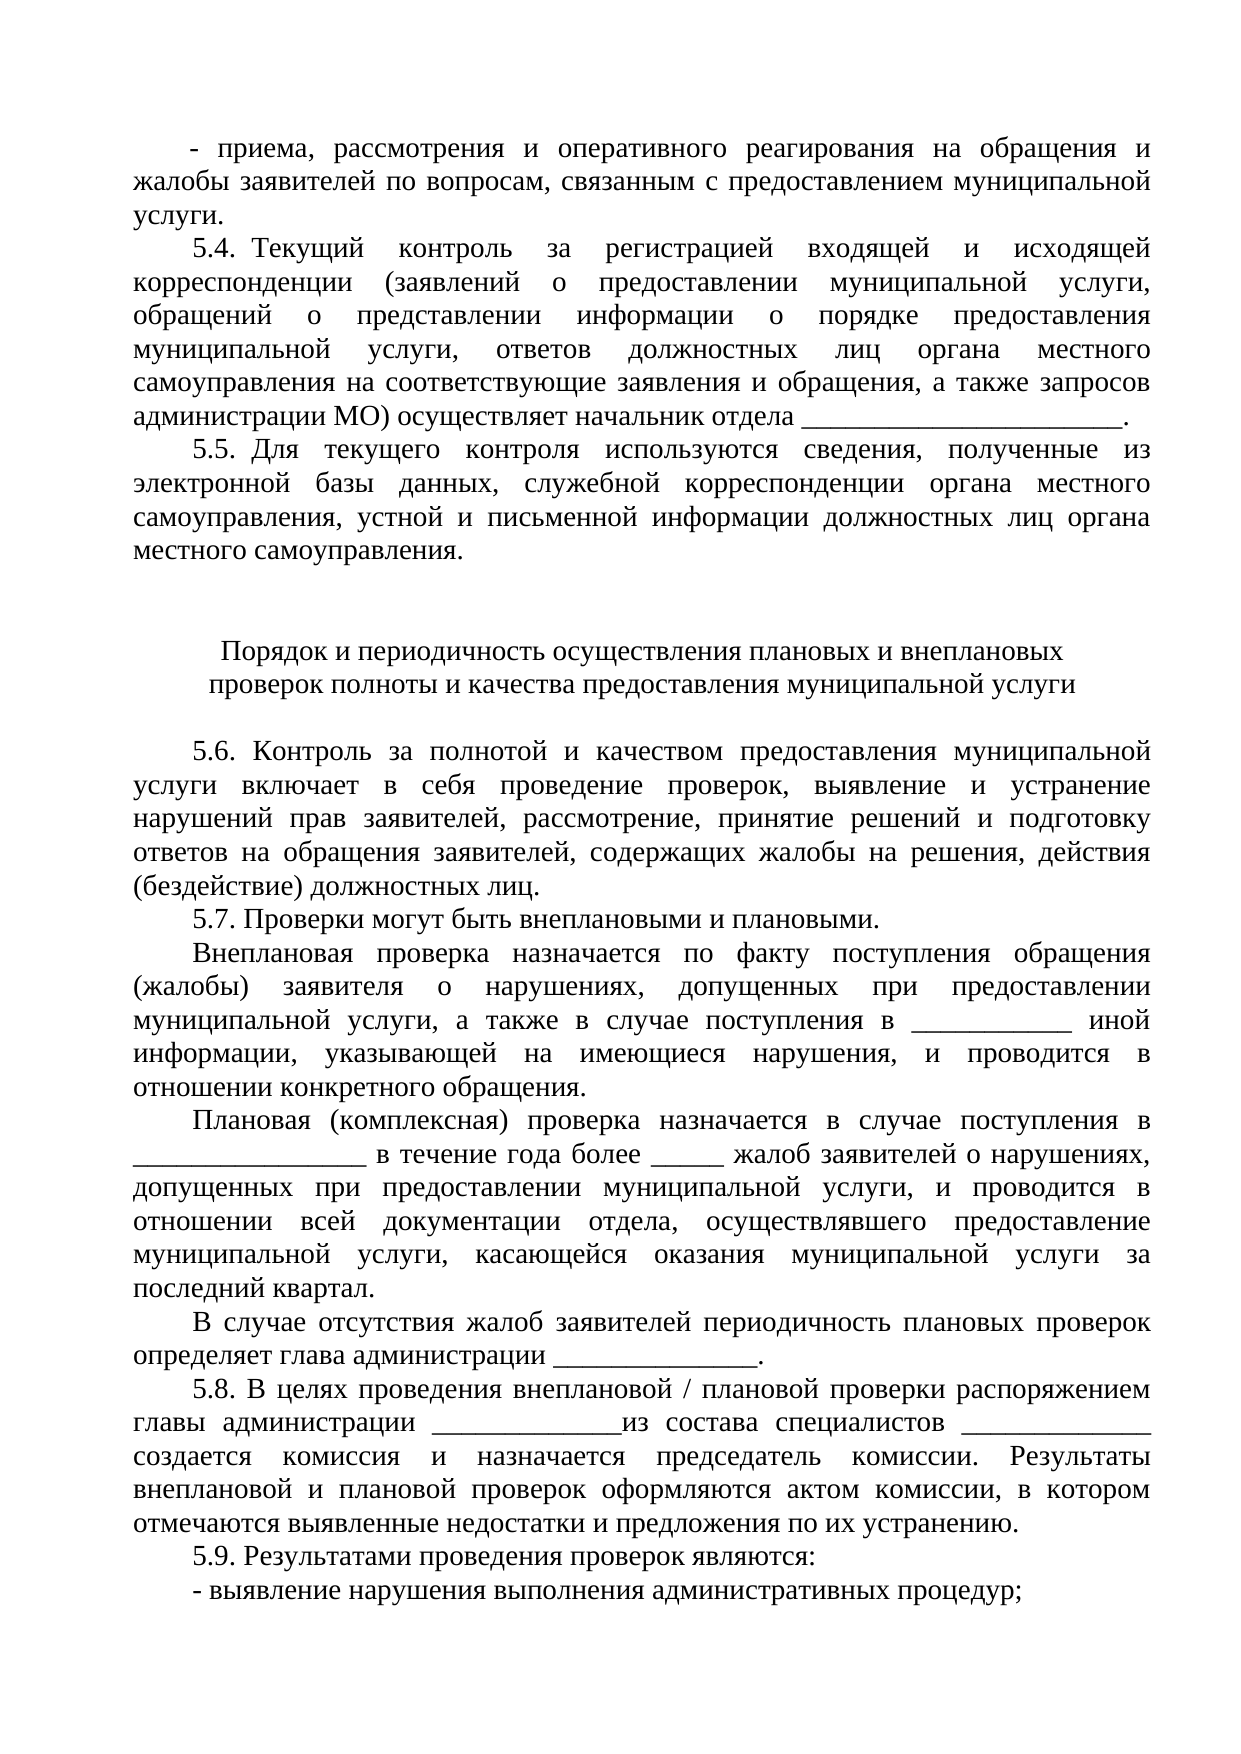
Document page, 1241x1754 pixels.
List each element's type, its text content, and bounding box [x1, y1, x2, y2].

text В случае отсутствия жалоб заявителей периодичность плановых проверок определяет глава администрации ______________. [133, 1304, 1152, 1371]
text 5.5. Для текущего контроля используются сведения, полученные из электронной базы данных, служебной корреспонденции органа местного самоуправления, устной и письменной информации должностных лиц органа местного самоуправления. [133, 432, 1152, 566]
text Плановая (комплексная) проверка назначается в случае поступления в ________________ в течение года более _____ жалоб заявителей о нарушениях, допущенных при предоставлении муниципальной услуги, и проводится в отношении всей документации отдела, осуществлявшего предоставление муниципальной услуги, касающейся оказания муниципальной услуги за последний квартал. [133, 1102, 1152, 1304]
text Порядок и периодичность осуществления плановых и внеплановых [133, 633, 1152, 666]
text 5.7. Проверки могут быть внеплановыми и плановыми. [133, 901, 1152, 935]
text Внеплановая проверка назначается по факту поступления обращения (жалобы) заявителя о нарушениях, допущенных при предоставлении муниципальной услуги, а также в случае поступления в ___________ иной информации, указывающей на имеющиеся нарушения, и проводится в отношении конкретного обращения. [133, 935, 1152, 1102]
text - приема, рассмотрения и оперативного реагирования на обращения и жалобы заявителей по вопросам, связанным с предоставлением муниципальной услуги. [133, 130, 1152, 230]
text проверок полноты и качества предоставления муниципальной услуги [133, 666, 1152, 700]
text 5.4. Текущий контроль за регистрацией входящей и исходящей корреспонденции (заявлений о предоставлении муниципальной услуги, обращений о представлении информации о порядке предоставления муниципальной услуги, ответов должностных лиц органа местного самоуправления на соответствующие заявления и обращения, а также запросов администрации МО) осуществляет начальник отдела ______________________. [133, 230, 1152, 432]
text 5.9. Результатами проведения проверок являются: [133, 1538, 1152, 1572]
text - выявление нарушения выполнения административных процедур; [133, 1572, 1152, 1606]
text 5.6. Контроль за полнотой и качеством предоставления муниципальной услуги включает в себя проведение проверок, выявление и устранение нарушений прав заявителей, рассмотрение, принятие решений и подготовку ответов на обращения заявителей, содержащих жалобы на решения, действия (бездействие) должностных лиц. [133, 733, 1152, 901]
text 5.8. В целях проведения внеплановой / плановой проверки распоряжением главы администрации _____________из состава специалистов _____________ создается комиссия и назначается председатель комиссии. Результаты внеплановой и плановой проверок оформляются актом комиссии, в котором отмечаются выявленные недостатки и предложения по их устранению. [133, 1371, 1152, 1538]
